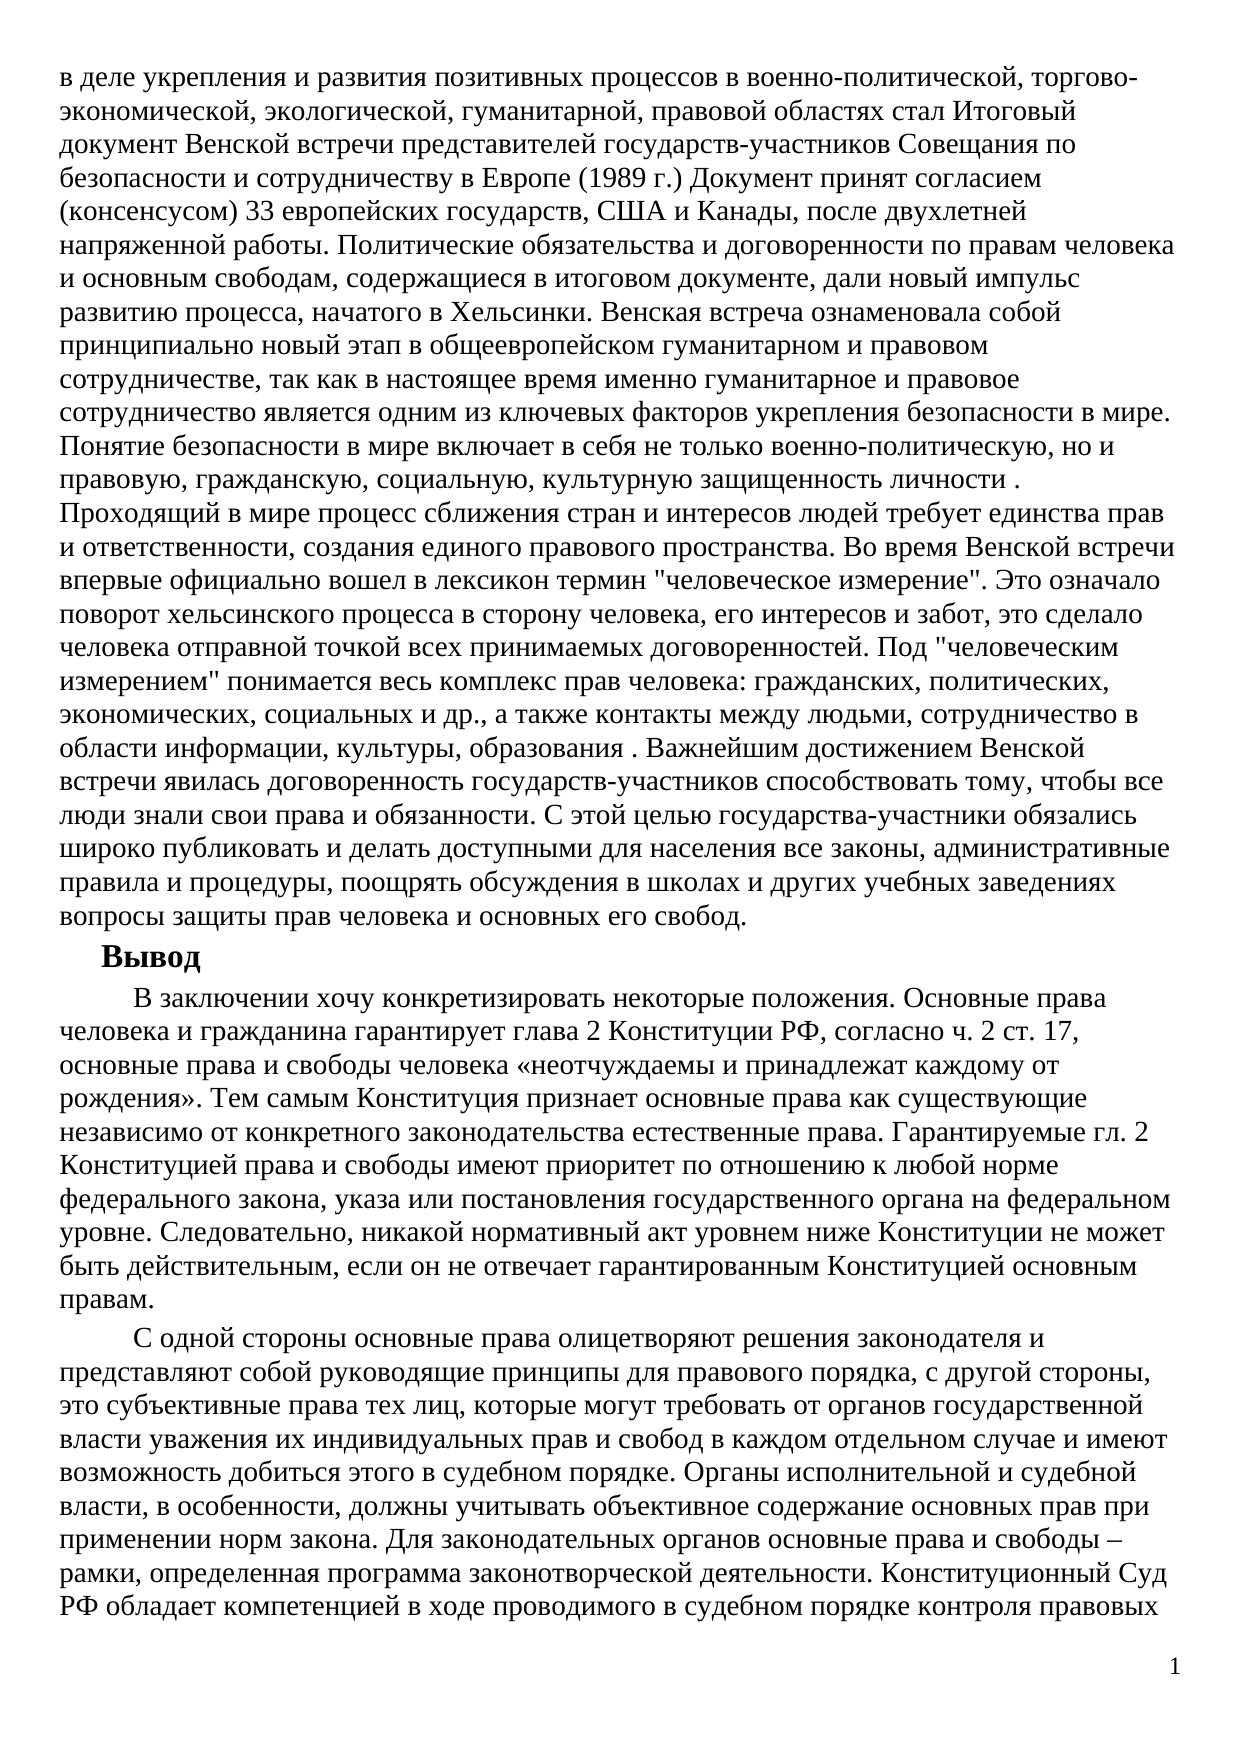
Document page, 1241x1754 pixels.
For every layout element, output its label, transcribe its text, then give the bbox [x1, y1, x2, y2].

text Вывод [59, 936, 1181, 974]
text В заключении хочу конкретизировать некоторые положения. Основные права человека и гражданина гарантирует глава 2 Конституции РФ, согласно ч. 2 ст. 17, основные права и свободы человека «неотчуждаемы и принадлежат каждому от рождения». Тем самым Конституция признает основные права как существующие независимо от конкретного законодательства естественные права. Гарантируемые гл. 2 Конституцией права и свободы имеют приоритет по отношению к любой норме федерального закона, указа или постановления государственного органа на федеральном уровне. Следовательно, никакой нормативный акт уровнем ниже Конституции не может быть действительным, если он не отвечает гарантированным Конституцией основным правам. [59, 980, 1181, 1315]
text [59, 59, 1181, 931]
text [59, 1320, 1181, 1622]
